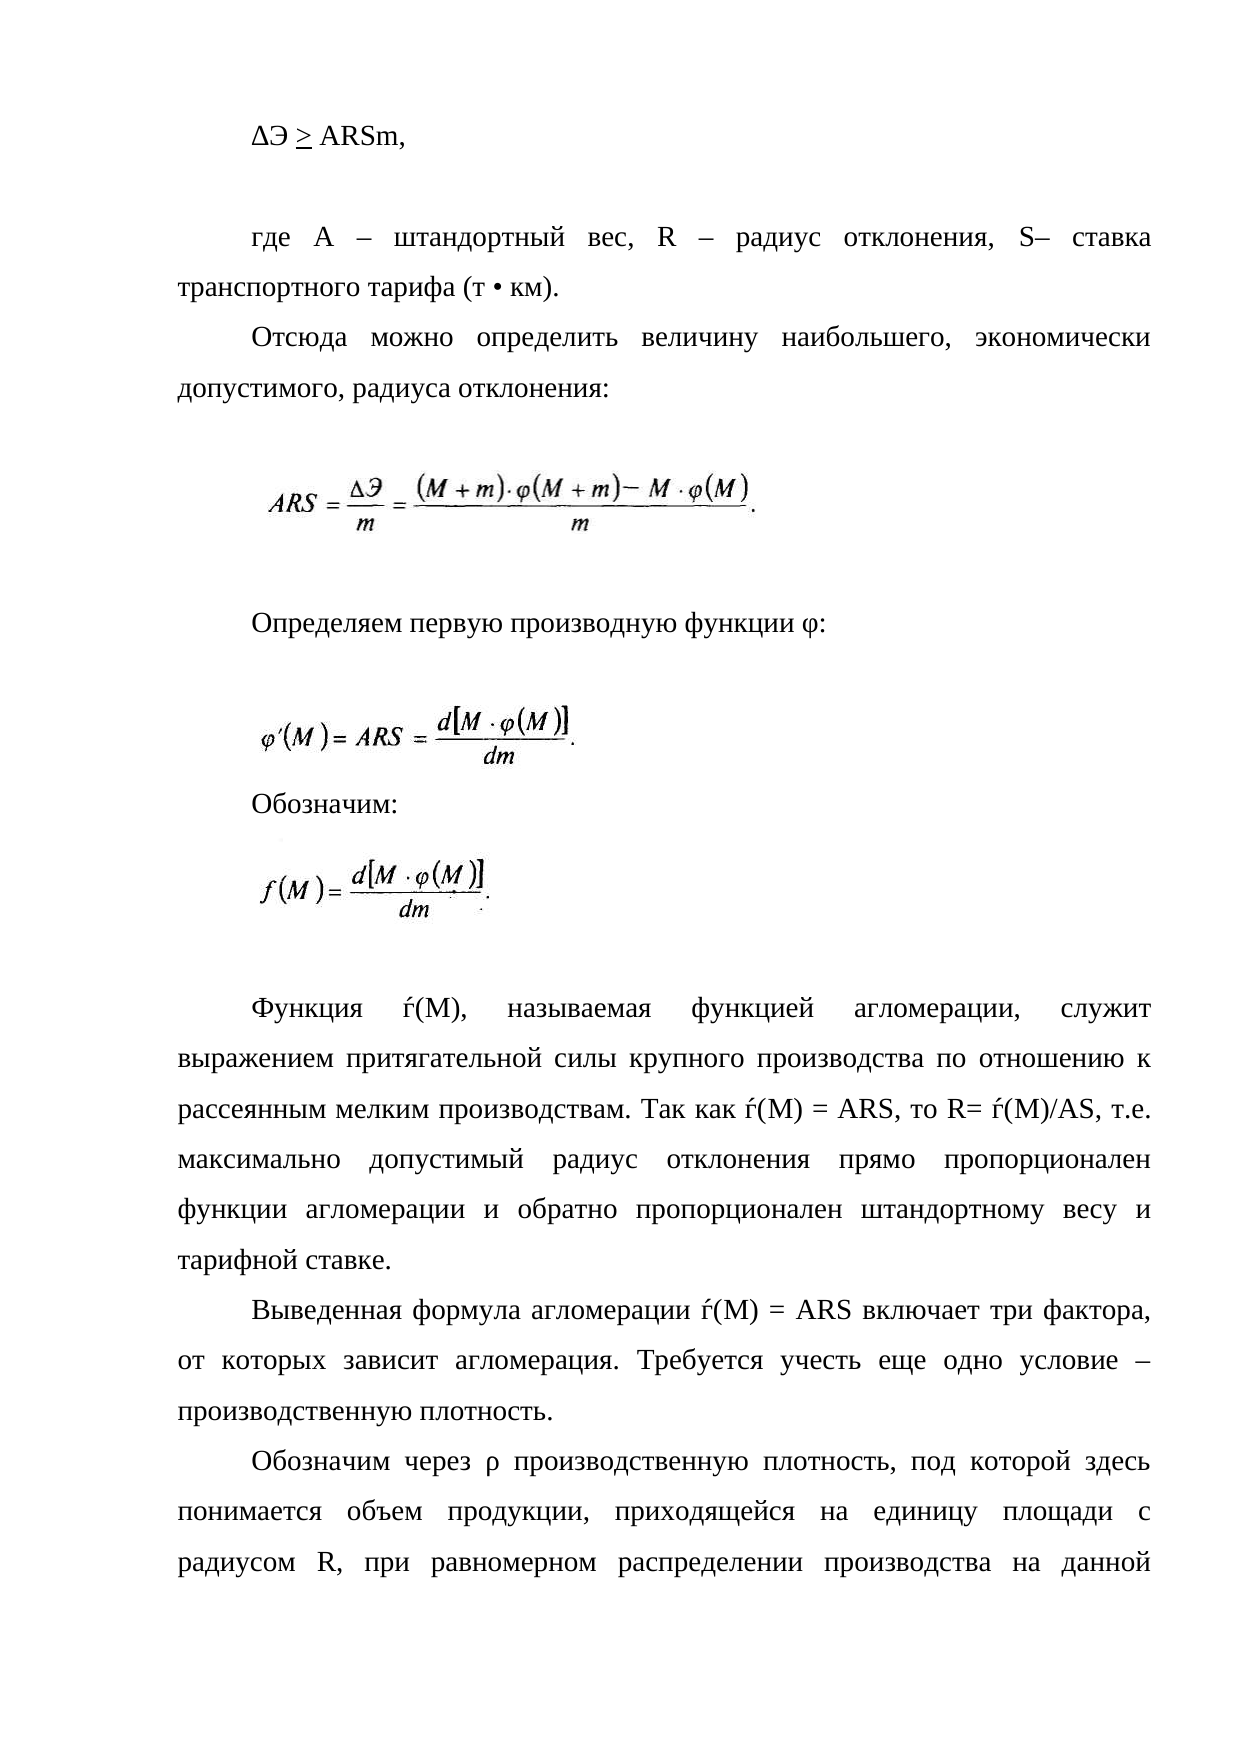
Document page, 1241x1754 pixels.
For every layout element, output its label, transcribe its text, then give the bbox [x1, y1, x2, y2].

picture [251, 836, 492, 926]
text Функция ѓ(M), называемая функцией агломерации, служит выражением притягательной силы крупного производства по отношению к рассеянным мелким производствам. Так как ѓ(M) = ARS, то R= ѓ(M)/AS, т.е. максимально допустимый радиус отклонения прямо пропорционален функции агломерации и обратно пропорционален штандортному весу и тарифной ставке. [177, 990, 1152, 1275]
text Обозначим: [177, 786, 1152, 820]
picture [251, 470, 769, 541]
text Выведенная формула агломерации ѓ(M) = ARS включает три фактора, от которых зависит агломерация. Требуется учесть еще одно условие – производственную плотность. [177, 1292, 1152, 1426]
text где А – штандортный вес, R – радиус отклонения, S– ставка транспортного тарифа (т • км). [177, 219, 1152, 303]
picture [251, 705, 581, 772]
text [177, 1443, 1152, 1577]
text Определяем первую производную функции φ: [177, 605, 1152, 639]
text ∆Э > ARSm, [177, 118, 1152, 152]
text Отсюда можно определить величину наибольшего, экономически допустимого, радиуса отклонения: [177, 319, 1152, 403]
